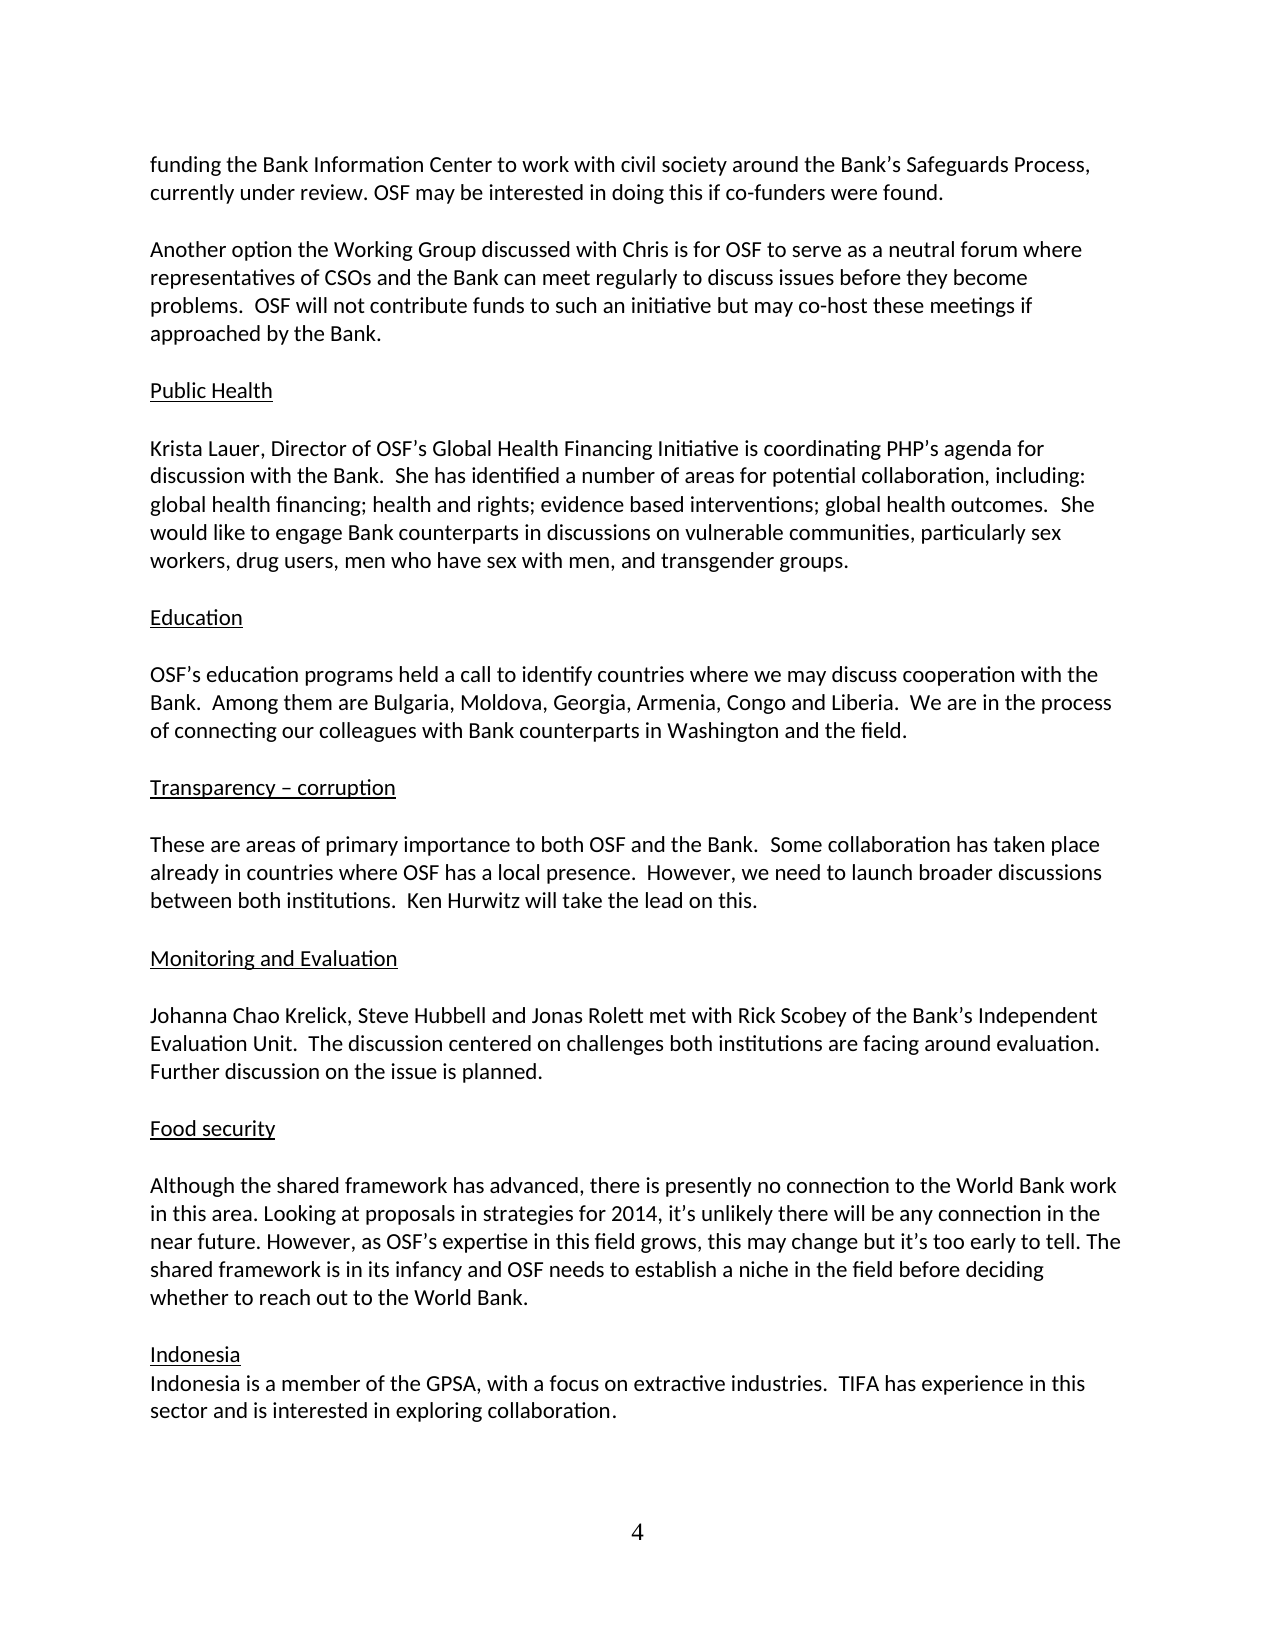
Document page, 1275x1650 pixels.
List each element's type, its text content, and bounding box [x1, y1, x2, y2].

text Public Health [150, 376, 1125, 404]
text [150, 150, 1125, 206]
text Krista Lauer, Director of OSF’s Global Health Financing Initiative is coordinating PHP’s agenda for discussion with the Bank. She has identified a number of areas for potential collaboration, including: global health financing; health and rights; evidence based interventions; global health outcomes. She would like to engage Bank counterparts in discussions on vulnerable communities, particularly sex workers, drug users, men who have sex with men, and transgender groups. [150, 434, 1125, 574]
text Indonesia [150, 1341, 1125, 1369]
text OSF’s education programs held a call to identify countries where we may discuss cooperation with the Bank. Among them are Bulgaria, Moldova, Georgia, Armenia, Congo and Liberia. We are in the process of connecting our colleagues with Bank counterparts in Washington and the field. [150, 660, 1125, 744]
text These are areas of primary importance to both OSF and the Bank. Some collaboration has taken place already in countries where OSF has a local presence. However, we need to launch broader discussions between both institutions. Ken Hurwitz will take the lead on this. [150, 831, 1125, 914]
text Johanna Chao Krelick, Steve Hubbell and Jonas Rolett met with Rick Scobey of the Bank’s Independent Evaluation Unit. The discussion centered on challenges both institutions are facing around evaluation. Further discussion on the issue is planned. [150, 1001, 1125, 1085]
text Another option the Working Group discussed with Chris is for OSF to serve as a neutral forum where representatives of CSOs and the Bank can meet regularly to discuss issues before they become problems. OSF will not contribute funds to such an initiative but may co-host these meetings if approached by the Bank. [150, 235, 1125, 347]
text Education [150, 603, 1125, 631]
text Food security [150, 1114, 1125, 1142]
text Transparency – corruption [150, 773, 1125, 801]
text Although the shared framework has advanced, there is presently no connection to the World Bank work in this area. Looking at proposals in strategies for 2014, it’s unlikely there will be any connection in the near future. However, as OSF’s expertise in this field grows, this may change but it’s too early to tell. The shared framework is in its infancy and OSF needs to establish a niche in the field before deciding whether to reach out to the World Bank. [150, 1171, 1125, 1311]
text Monitoring and Evaluation [150, 944, 1125, 972]
text Indonesia is a member of the GPSA, with a focus on extractive industries. TIFA has experience in this sector and is interested in exploring collaboration. [150, 1369, 1125, 1425]
